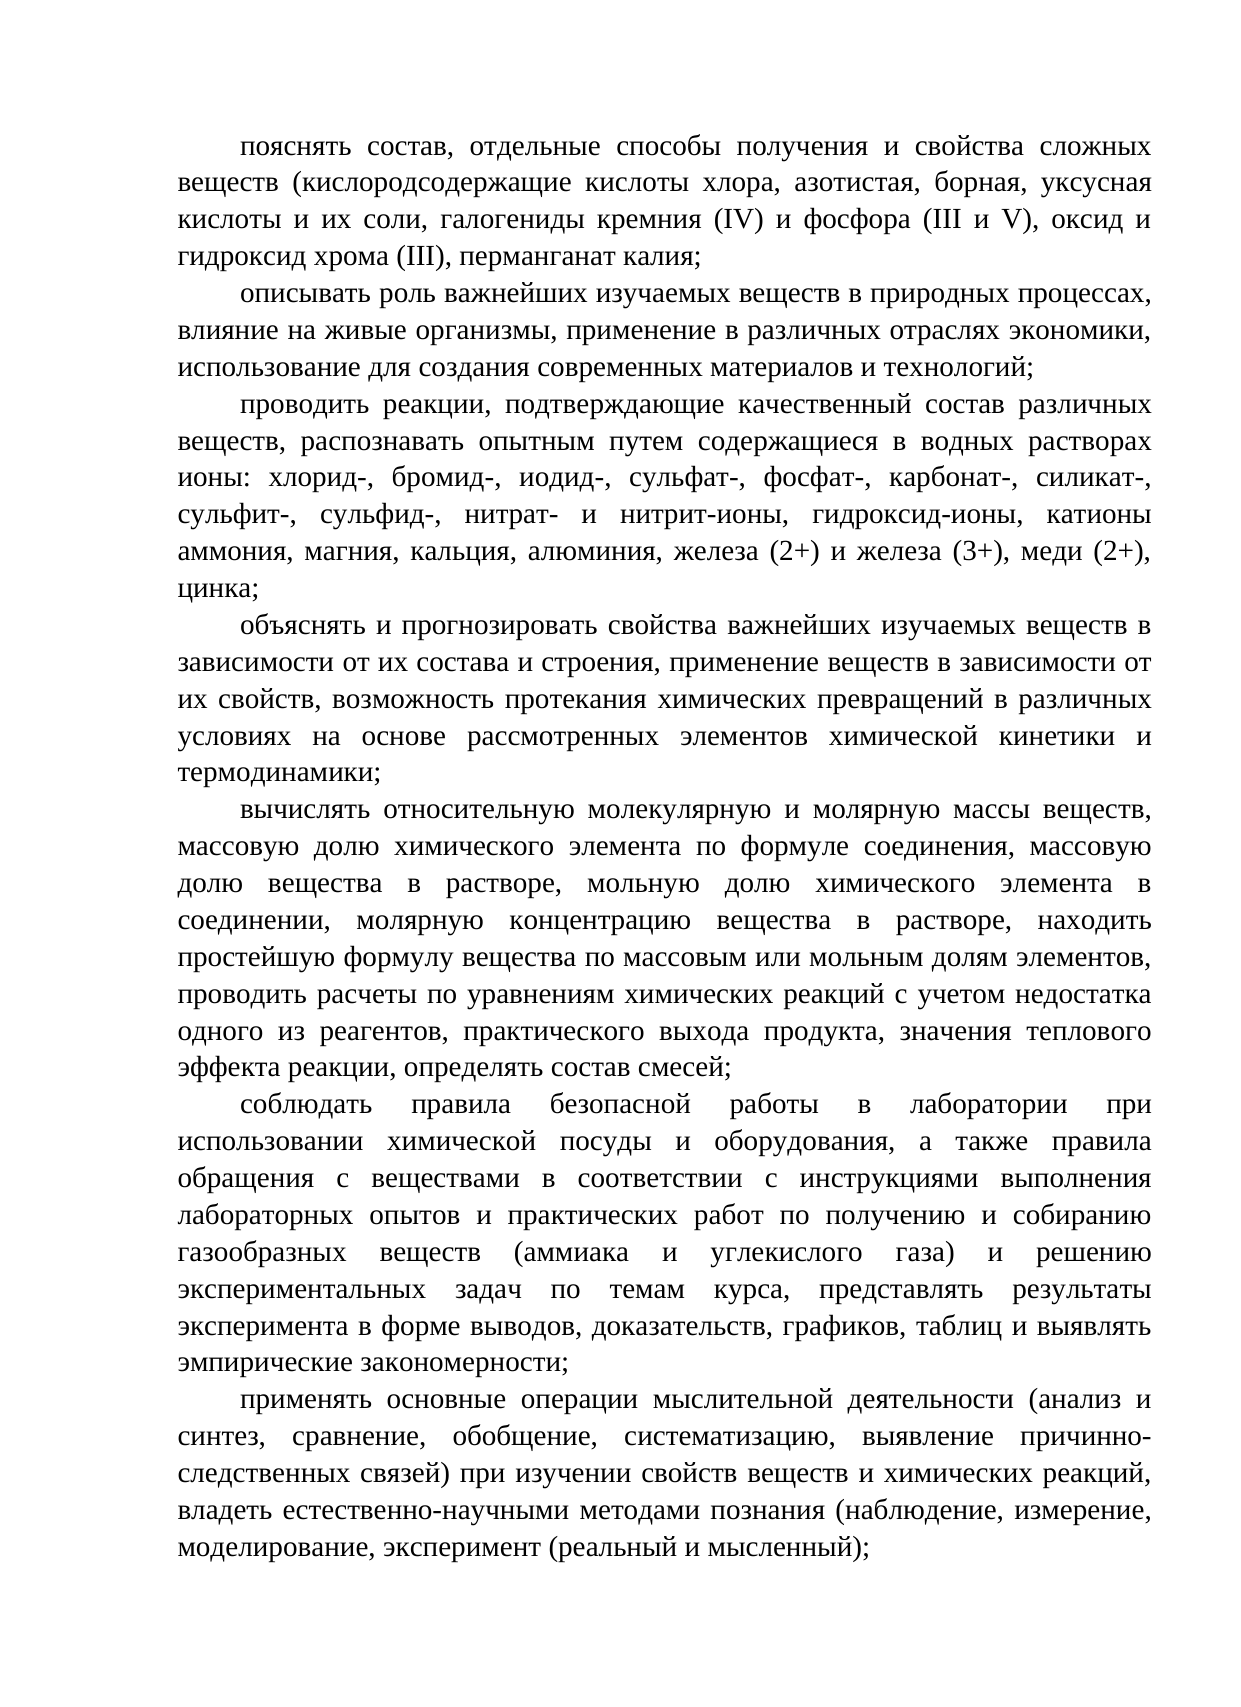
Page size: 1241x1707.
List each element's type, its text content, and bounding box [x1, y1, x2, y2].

text соблюдать правила безопасной работы в лаборатории при использовании химической посуды и оборудования, а также правила обращения с веществами в соответствии с инструкциями выполнения лабораторных опытов и практических работ по получению и собиранию газообразных веществ (аммиака и углекислого газа) и решению экспериментальных задач по темам курса, представлять результаты эксперимента в форме выводов, доказательств, графиков, таблиц и выявлять эмпирические закономерности; [177, 1086, 1152, 1378]
text вычислять относительную молекулярную и молярную массы веществ, массовую долю химического элемента по формуле соединения, массовую долю вещества в растворе, мольную долю химического элемента в соединении, молярную концентрацию вещества в растворе, находить простейшую формулу вещества по массовым или мольным долям элементов, проводить расчеты по уравнениям химических реакций с учетом недостатка одного из реагентов, практического выхода продукта, значения теплового эффекта реакции, определять состав смесей; [177, 791, 1152, 1083]
text объяснять и прогнозировать свойства важнейших изучаемых веществ в зависимости от их состава и строения, применение веществ в зависимости от их свойств, возможность протекания химических превращений в различных условиях на основе рассмотренных элементов химической кинетики и термодинамики; [177, 607, 1152, 788]
text пояснять состав, отдельные способы получения и свойства сложных веществ (кислородсодержащие кислоты хлора, азотистая, борная, уксусная кислоты и их соли, галогениды кремния (IV) и фосфора (III и V), оксид и гидроксид хрома (III), перманганат калия; [177, 128, 1152, 272]
text проводить реакции, подтверждающие качественный состав различных веществ, распознавать опытным путем содержащиеся в водных растворах ионы: хлорид-, бромид-, иодид-, сульфат-, фосфат-, карбонат-, силикат-, сульфит-, сульфид-, нитрат- и нитрит-ионы, гидроксид-ионы, катионы аммония, магния, кальция, алюминия, железа (2+) и железа (3+), меди (2+), цинка; [177, 386, 1152, 604]
text применять основные операции мыслительной деятельности (анализ и синтез, сравнение, обобщение, систематизацию, выявление причинно-следственных связей) при изучении свойств веществ и химических реакций, владеть естественно-научными методами познания (наблюдение, измерение, моделирование, эксперимент (реальный и мысленный); [177, 1381, 1152, 1562]
text описывать роль важнейших изучаемых веществ в природных процессах, влияние на живые организмы, применение в различных отраслях экономики, использование для создания современных материалов и технологий; [177, 275, 1152, 382]
